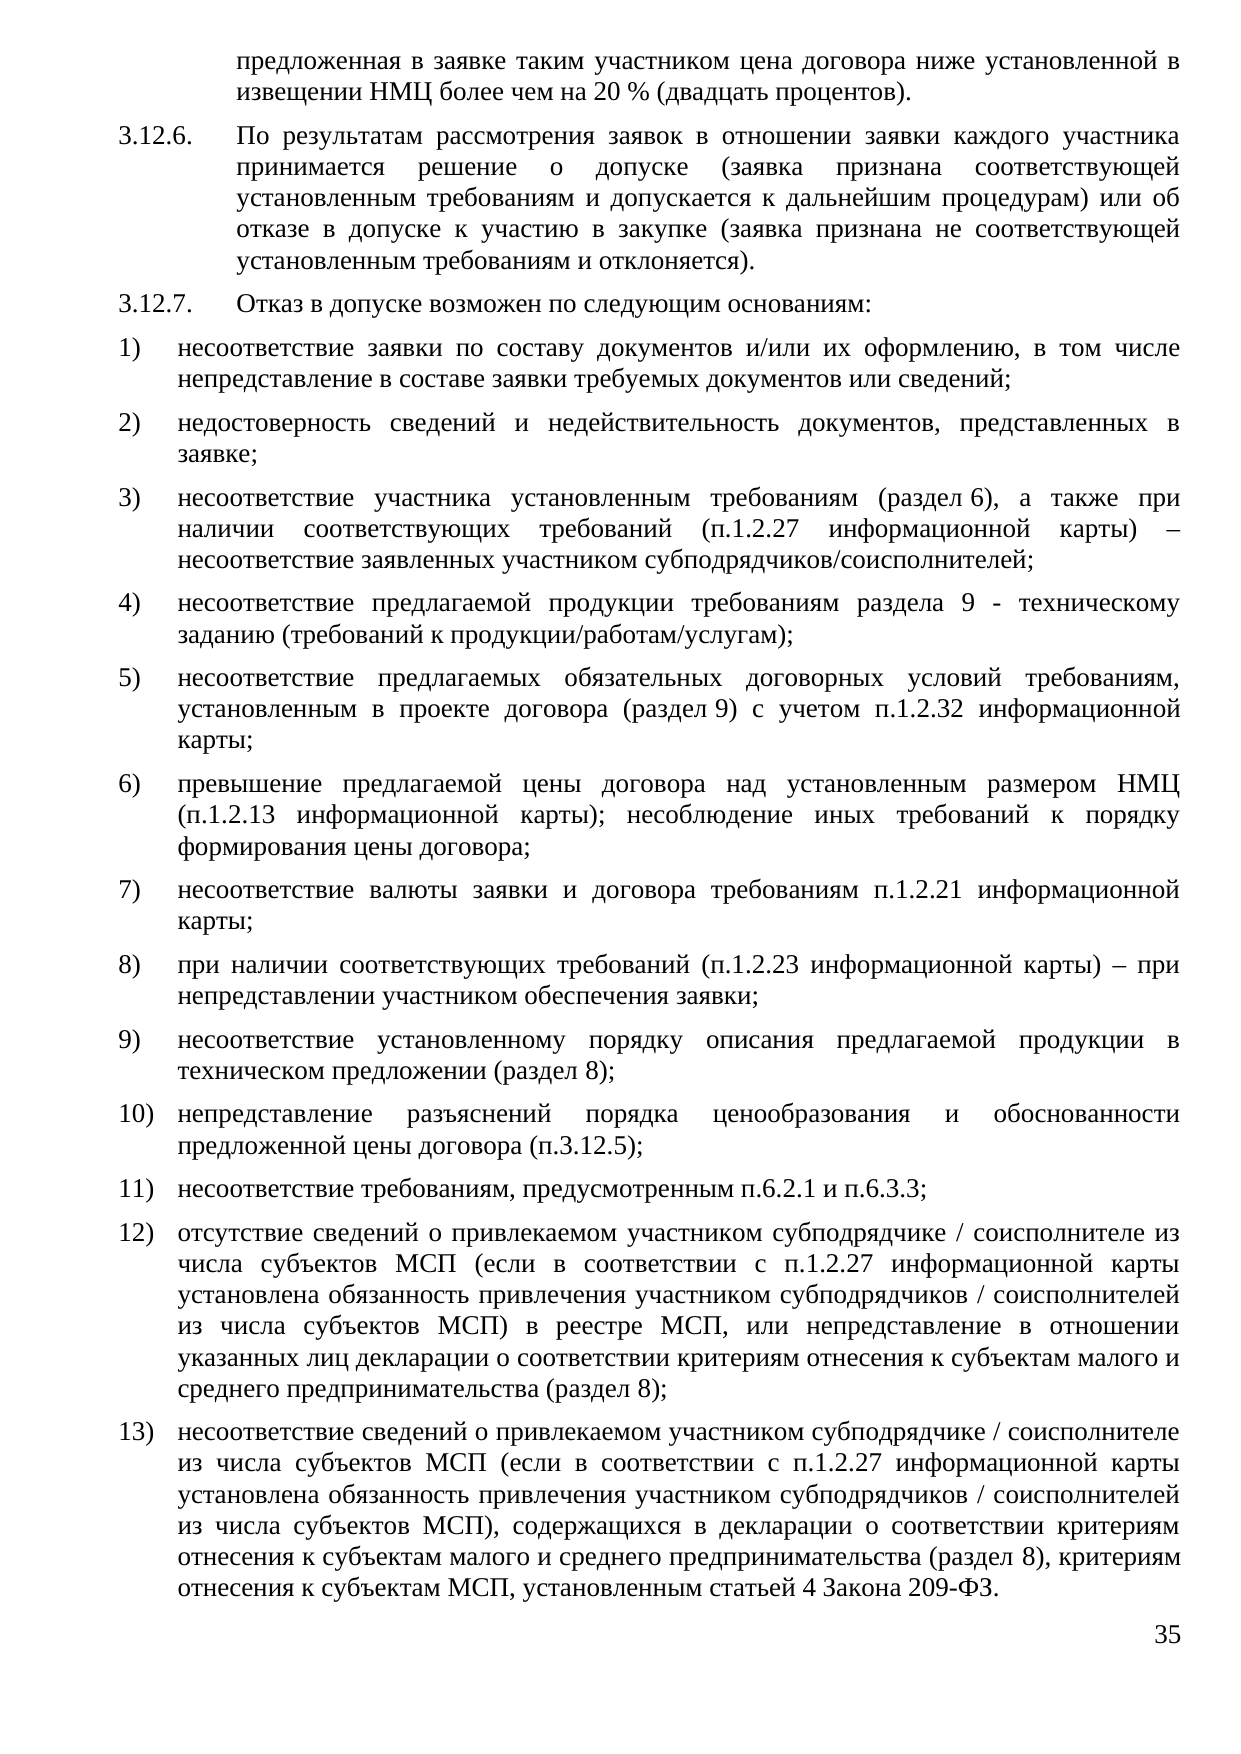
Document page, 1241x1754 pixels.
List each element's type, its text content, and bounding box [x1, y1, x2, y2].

text несоответствие установленному порядку описания предлагаемой продукции в техническом предложении (раздел 8); [118, 1023, 1181, 1085]
text несоответствие участника установленным требованиям (раздел 6), а также при наличии соответствующих требований (п.1.2.27 информационной карты) – несоответствие заявленных участником субподрядчиков/соисполнителей; [118, 481, 1181, 574]
text непредставление разъяснений порядка ценообразования и обоснованности предложенной цены договора (п.3.12.5); [118, 1098, 1181, 1160]
text недостоверность сведений и недействительность документов, представленных в заявке; [118, 406, 1181, 468]
text Отказ в допуске возможен по следующим основаниям: [118, 287, 1181, 318]
text несоответствие валюты заявки и договора требованиям п.1.2.21 информационной карты; [118, 873, 1181, 936]
text при наличии соответствующих требований (п.1.2.23 информационной карты) – при непредставлении участником обеспечения заявки; [118, 948, 1181, 1010]
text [118, 44, 1181, 107]
text несоответствие сведений о привлекаемом участником субподрядчике / соисполнителе из числа субъектов МСП (если в соответствии с п.1.2.27 информационной карты установлена обязанность привлечения участником субподрядчиков / соисполнителей из числа субъектов МСП), содержащихся в декларации о соответствии критериям отнесения к субъектам малого и среднего предпринимательства (раздел 8), критериям отнесения к субъектам МСП, установленным статьей 4 Закона 209-ФЗ. [118, 1415, 1181, 1602]
text превышение предлагаемой цены договора над установленным размером НМЦ (п.1.2.13 информационной карты); несоблюдение иных требований к порядку формирования цены договора; [118, 767, 1181, 861]
text По результатам рассмотрения заявок в отношении заявки каждого участника принимается решение о допуске (заявка признана соответствующей установленным требованиям и допускается к дальнейшим процедурам) или об отказе в допуске к участию в закупке (заявка признана не соответствующей установленным требованиям и отклоняется). [118, 119, 1181, 275]
text отсутствие сведений о привлекаемом участником субподрядчике / соисполнителе из числа субъектов МСП (если в соответствии с п.1.2.27 информационной карты установлена обязанность привлечения участником субподрядчиков / соисполнителей из числа субъектов МСП) в реестре МСП, или непредставление в отношении указанных лиц декларации о соответствии критериям отнесения к субъектам малого и среднего предпринимательства (раздел 8); [118, 1216, 1181, 1403]
text несоответствие заявки по составу документов и/или их оформлению, в том числе непредставление в составе заявки требуемых документов или сведений; [118, 331, 1181, 393]
text несоответствие предлагаемых обязательных договорных условий требованиям, установленным в проекте договора (раздел 9) с учетом п.1.2.32 информационной карты; [118, 661, 1181, 755]
text несоответствие предлагаемой продукции требованиям раздела 9 - техническому заданию (требований к продукции/работам/услугам); [118, 587, 1181, 649]
text несоответствие требованиям, предусмотренным п.6.2.1 и п.6.3.3; [118, 1172, 1181, 1203]
